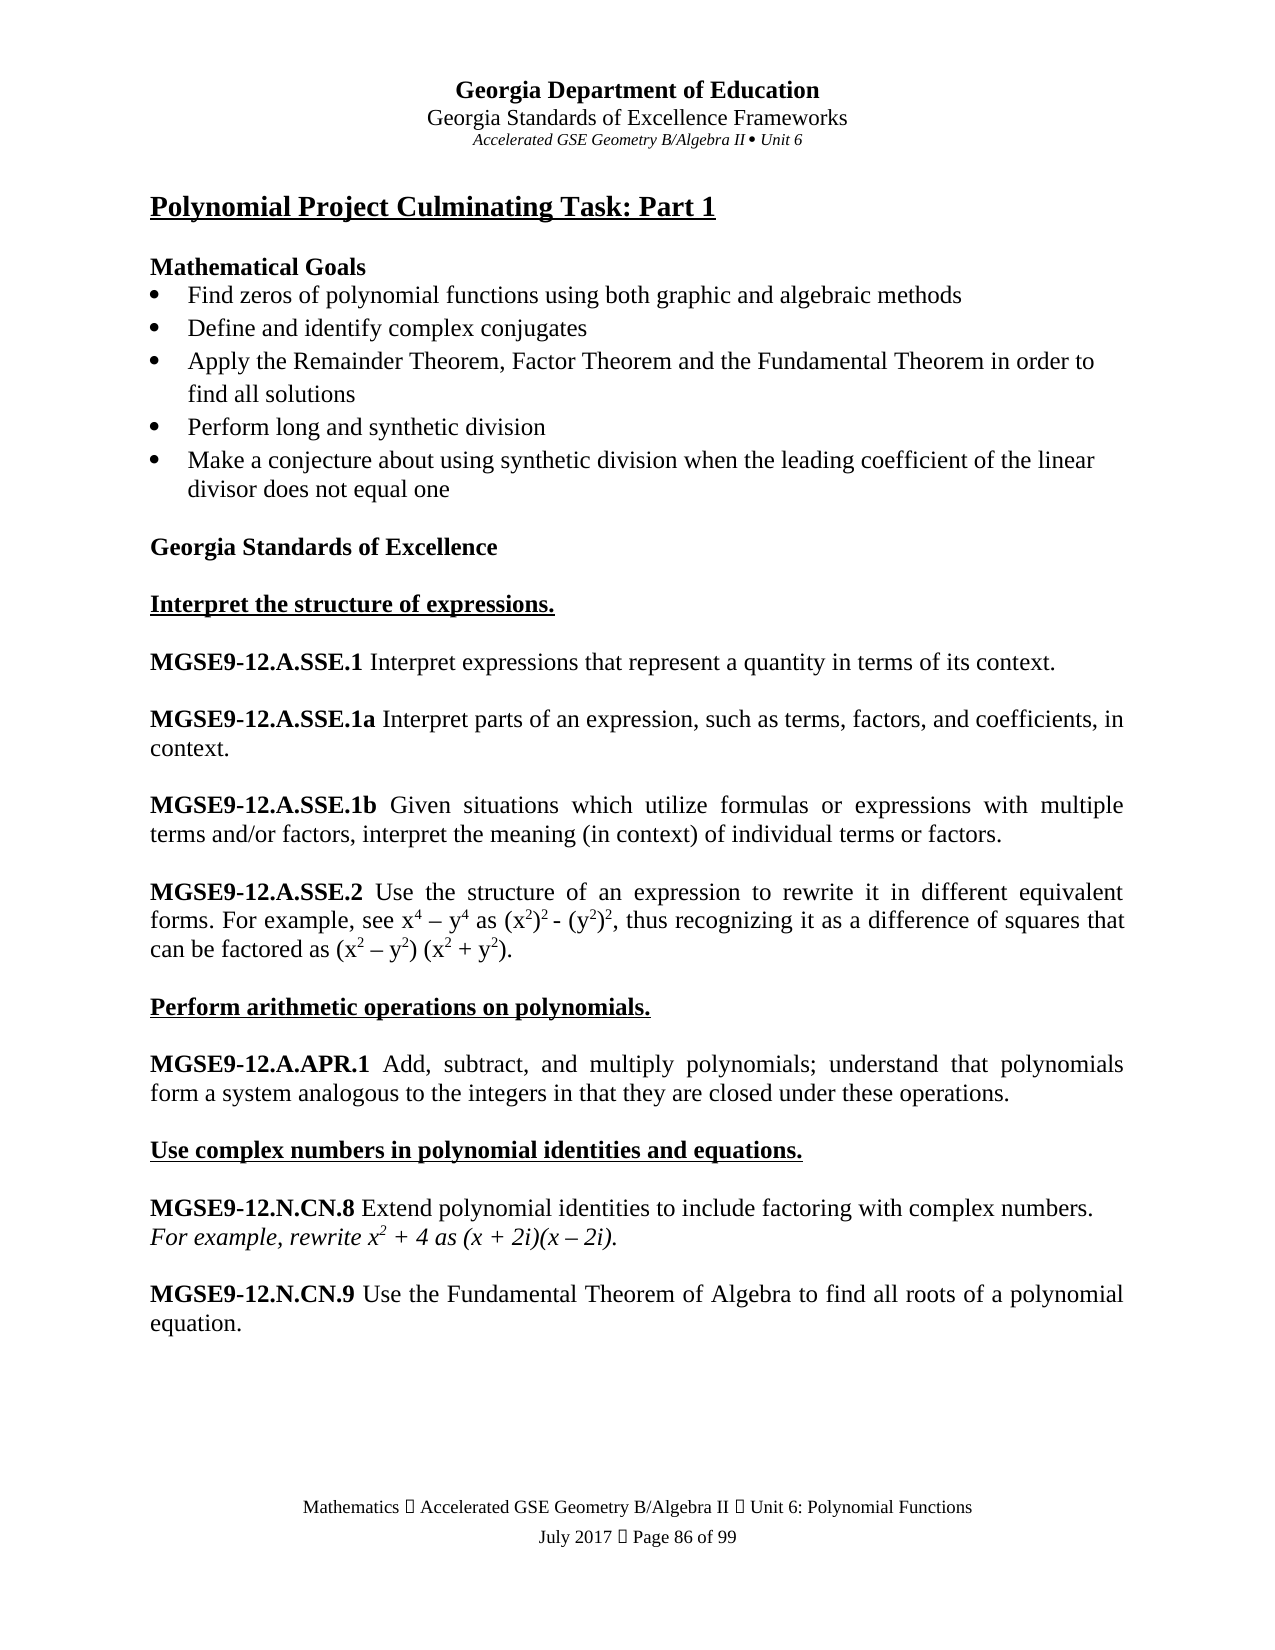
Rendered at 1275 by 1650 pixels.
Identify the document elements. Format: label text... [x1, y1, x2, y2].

text MGSE9-12.A.SSE.1b Given situations which utilize formulas or expressions with multiple terms and/or factors, interpret the meaning (in context) of individual terms or factors. [150, 791, 1125, 848]
text MGSE9-12.A.SSE.2 Use the structure of an expression to rewrite it in different equivalent forms. For example, see x4 – y4 as (x2)2 - (y2)2, thus recognizing it as a difference of squares that can be factored as (x2 – y2) (x2 + y2). [150, 877, 1125, 963]
text MGSE9-12.A.APR.1 Add, subtract, and multiply polynomials; understand that polynomials form a system analogous to the integers in that they are closed under these operations. [150, 1049, 1125, 1107]
list Make a conjecture about using synthetic division when the leading coefficient of the linear divisor does not equal one [150, 446, 1125, 503]
text MGSE9-12.A.SSE.1a Interpret parts of an expression, such as terms, factors, and coefficients, in context. [150, 704, 1125, 762]
text Mathematical Goals [150, 252, 1125, 280]
subtitle Polynomial Project Culminating Task: Part 1 [150, 189, 1125, 223]
text Georgia Standards of Excellence [150, 532, 1125, 561]
text MGSE9-12.N.CN.9 Use the Fundamental Theorem of Algebra to find all roots of a polynomial equation. [150, 1279, 1125, 1337]
text MGSE9-12.N.CN.8 Extend polynomial identities to include factoring with complex numbers. For example, rewrite x2 + 4 as (x + 2i)(x – 2i). [150, 1193, 1125, 1251]
list Apply the Remainder Theorem, Factor Theorem and the Fundamental Theorem in order to find all solutions [150, 346, 1125, 408]
text MGSE9-12.A.SSE.1 Interpret expressions that represent a quantity in terms of its context. [150, 647, 1125, 676]
list Find zeros of polynomial functions using both graphic and algebraic methods [150, 280, 1125, 309]
text Interpret the structure of expressions. [150, 589, 1125, 618]
text Perform arithmetic operations on polynomials. [150, 992, 1125, 1021]
list Perform long and synthetic division [150, 412, 1125, 441]
text Use complex numbers in polynomial identities and equations. [150, 1136, 1125, 1164]
list Define and identify complex conjugates [150, 313, 1125, 342]
